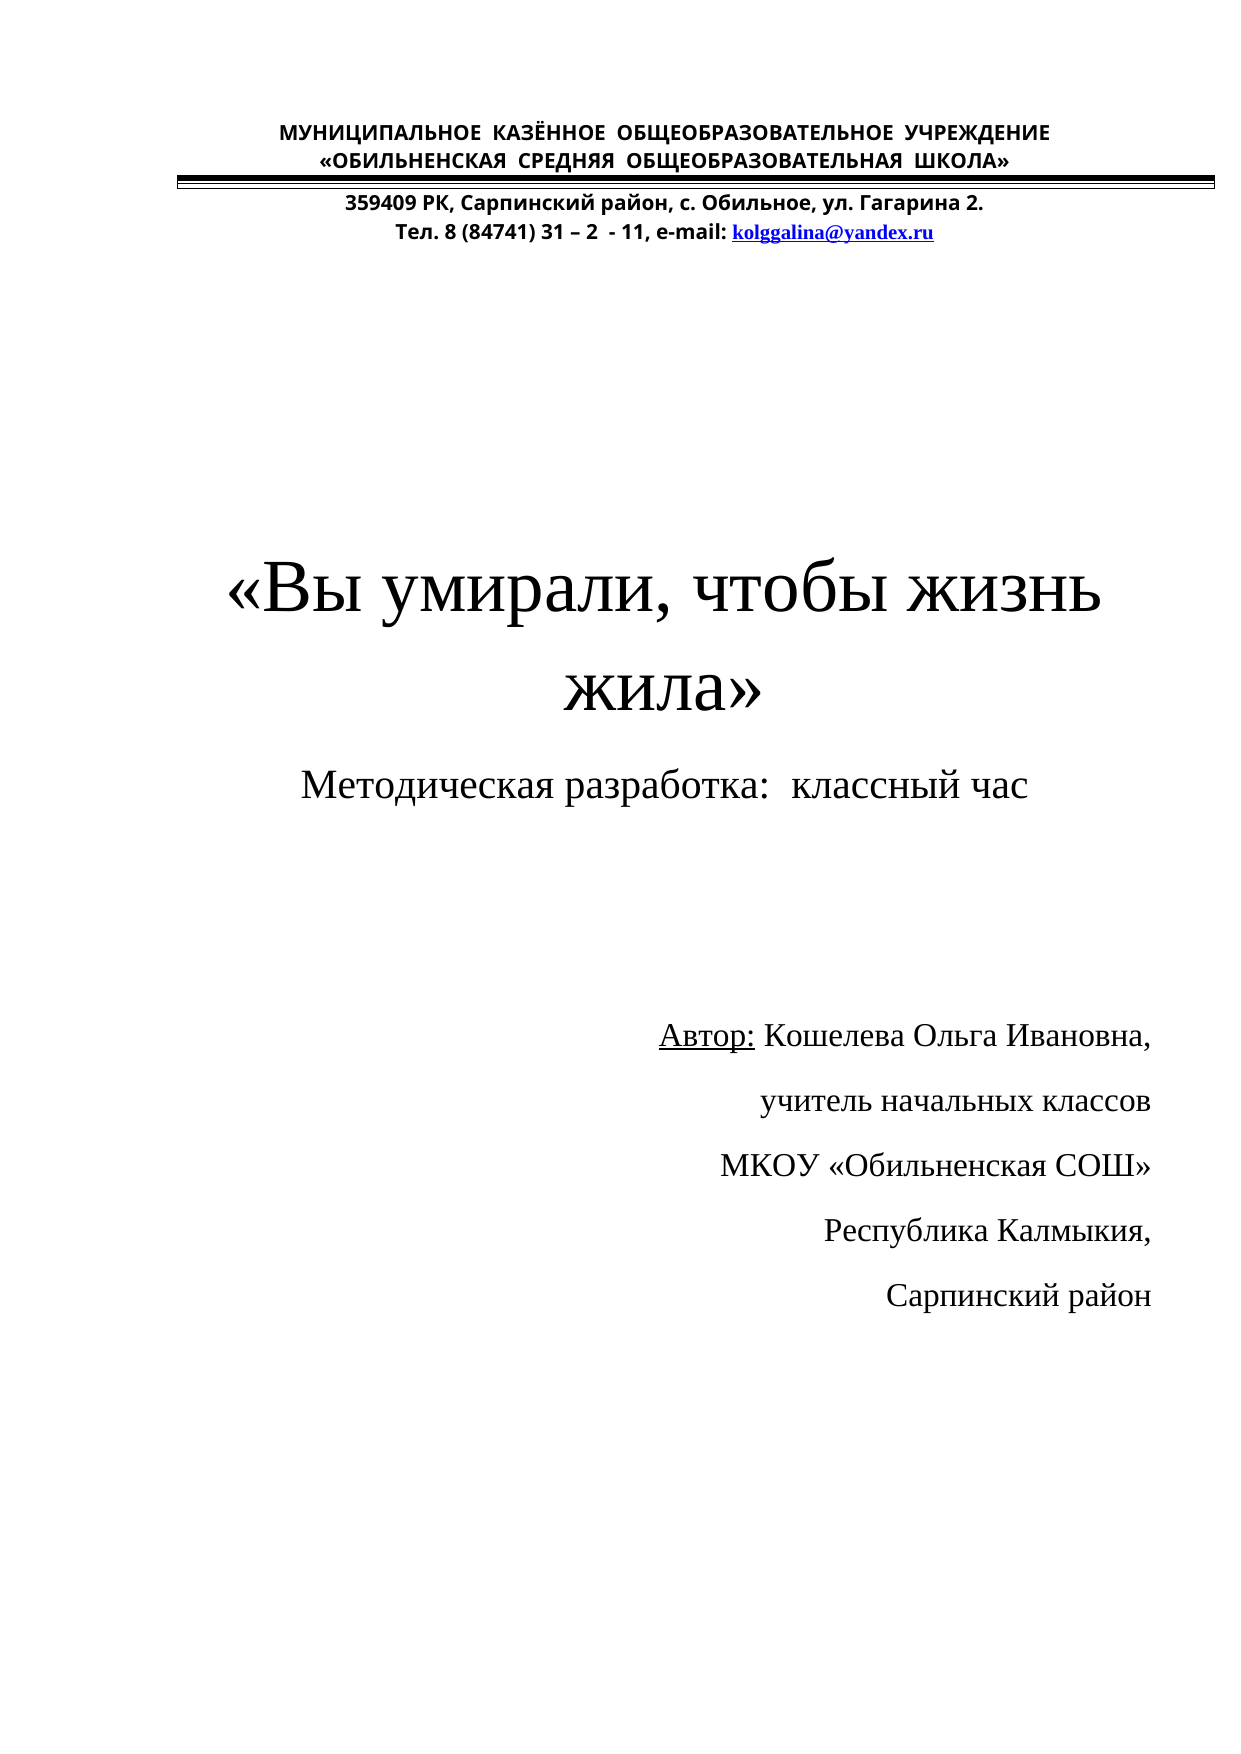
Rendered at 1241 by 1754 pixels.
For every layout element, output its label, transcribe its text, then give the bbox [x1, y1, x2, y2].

text Сарпинский район [177, 1275, 1152, 1313]
text учитель начальных классов [177, 1080, 1152, 1118]
text Автор: Кошелева Ольга Ивановна, [177, 1015, 1152, 1054]
text «ОБИЛЬНЕНСКАЯ СРЕДНЯЯ ОБЩЕОБРАЗОВАТЕЛЬНАЯ ШКОЛА» [177, 147, 1152, 175]
text Тел. 8 (84741) 31 – 2 - 11, e-mail: kolggalina@yandex.ru [177, 217, 1152, 245]
text МУНИЦИПАЛЬНОЕ КАЗЁННОЕ ОБЩЕОБРАЗОВАТЕЛЬНОЕ УЧРЕЖДЕНИЕ [177, 118, 1152, 147]
text МКОУ «Обильненская СОШ» [177, 1145, 1152, 1183]
text 359409 РК, Сарпинский район, с. Обильное, ул. Гагарина 2. [177, 189, 1152, 217]
text Методическая разработка: классный час [177, 760, 1152, 808]
text Республика Калмыкия, [177, 1210, 1152, 1248]
text «Вы умирали, чтобы жизнь жила» [177, 541, 1152, 726]
